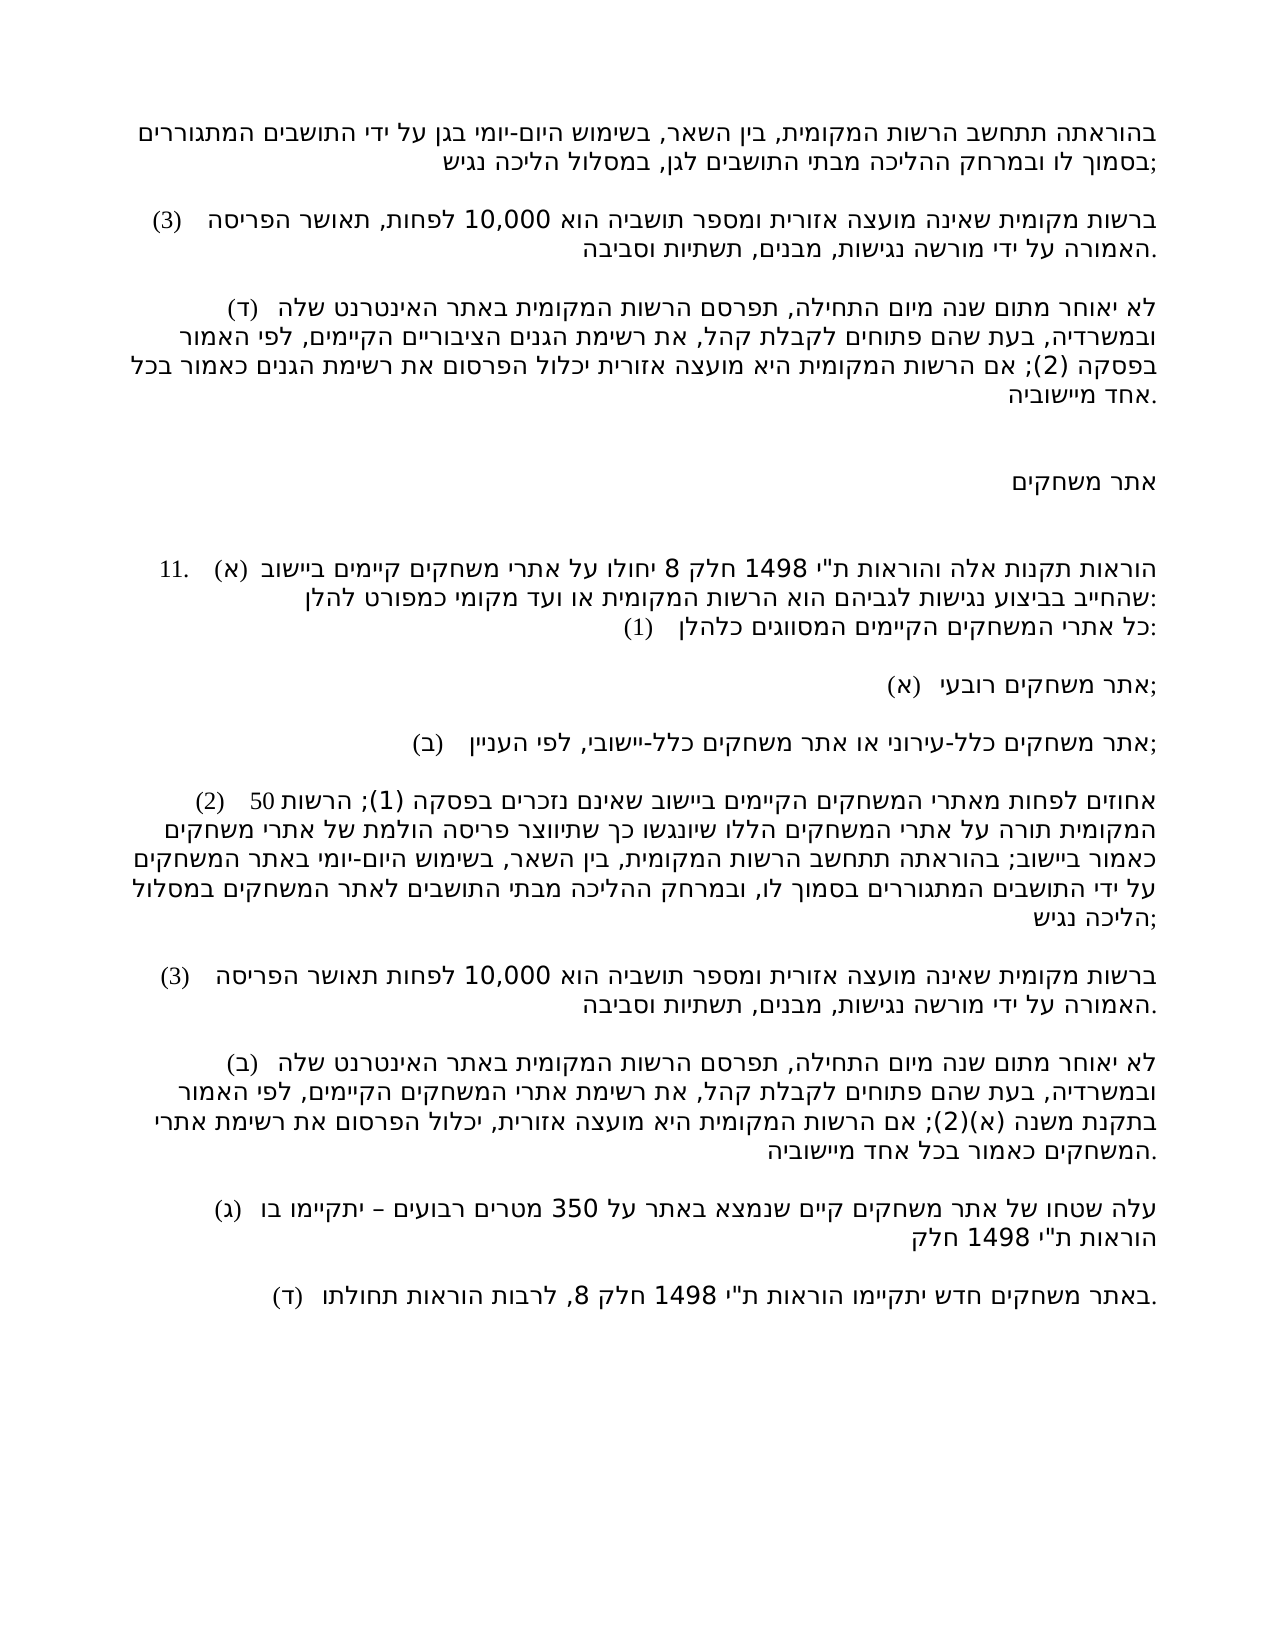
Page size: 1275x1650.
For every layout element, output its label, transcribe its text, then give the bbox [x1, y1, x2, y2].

text (3) ברשות מקומית שאינה מועצה אזורית ומספר תושביה הוא 10,000 לפחות, תאושר הפריסה האמורה על ידי מורשה נגישות, מבנים, תשתיות וסביבה. [118, 205, 1157, 264]
text (א) אתר משחקים רובעי; [118, 670, 1157, 699]
text 11. (א) הוראות תקנות אלה והוראות ת"י 1498 חלק 8 יחולו על אתרי משחקים קיימים ביישוב שהחייב בביצוע נגישות לגביהם הוא הרשות המקומית או ועד מקומי כמפורט להלן: [118, 554, 1157, 612]
text (ב) אתר משחקים כלל-עירוני או אתר משחקים כלל-יישובי, לפי העניין; [118, 728, 1157, 757]
text (ב) לא יאוחר מתום שנה מיום התחילה, תפרסם הרשות המקומית באתר האינטרנט שלה ובמשרדיה, בעת שהם פתוחים לקבלת קהל, את רשימת אתרי המשחקים הקיימים, לפי האמור בתקנת משנה (א)(2); אם הרשות המקומית היא מועצה אזורית, יכלול הפרסום את רשימת אתרי המשחקים כאמור בכל אחד מיישוביה. [118, 1048, 1157, 1165]
text (2) 50 אחוזים לפחות מאתרי המשחקים הקיימים ביישוב שאינם נזכרים בפסקה (1); הרשות המקומית תורה על אתרי המשחקים הללו שיונגשו כך שתיווצר פריסה הולמת של אתרי משחקים כאמור ביישוב; בהוראתה תתחשב הרשות המקומית, בין השאר, בשימוש היום-יומי באתר המשחקים על ידי התושבים המתגוררים בסמוך לו, ובמרחק ההליכה מבתי התושבים לאתר המשחקים במסלול הליכה נגיש; [118, 786, 1157, 932]
text (ג) עלה שטחו של אתר משחקים קיים שנמצא באתר על 350 מטרים רבועים – יתקיימו בו הוראות ת"י 1498 חלק [118, 1194, 1157, 1252]
text אתר משחקים [118, 467, 1157, 496]
text (1) כל אתרי המשחקים הקיימים המסווגים כלהלן: [118, 612, 1157, 641]
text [118, 118, 1157, 177]
text (ד) באתר משחקים חדש יתקיימו הוראות ת"י 1498 חלק 8, לרבות הוראות תחולתו. [118, 1281, 1157, 1310]
text (3) ברשות מקומית שאינה מועצה אזורית ומספר תושביה הוא 10,000 לפחות תאושר הפריסה האמורה על ידי מורשה נגישות, מבנים, תשתיות וסביבה. [118, 961, 1157, 1019]
text (ד) לא יאוחר מתום שנה מיום התחילה, תפרסם הרשות המקומית באתר האינטרנט שלה ובמשרדיה, בעת שהם פתוחים לקבלת קהל, את רשימת הגנים הציבוריים הקיימים, לפי האמור בפסקה (2); אם הרשות המקומית היא מועצה אזורית יכלול הפרסום את רשימת הגנים כאמור בכל אחד מיישוביה. [118, 293, 1157, 409]
